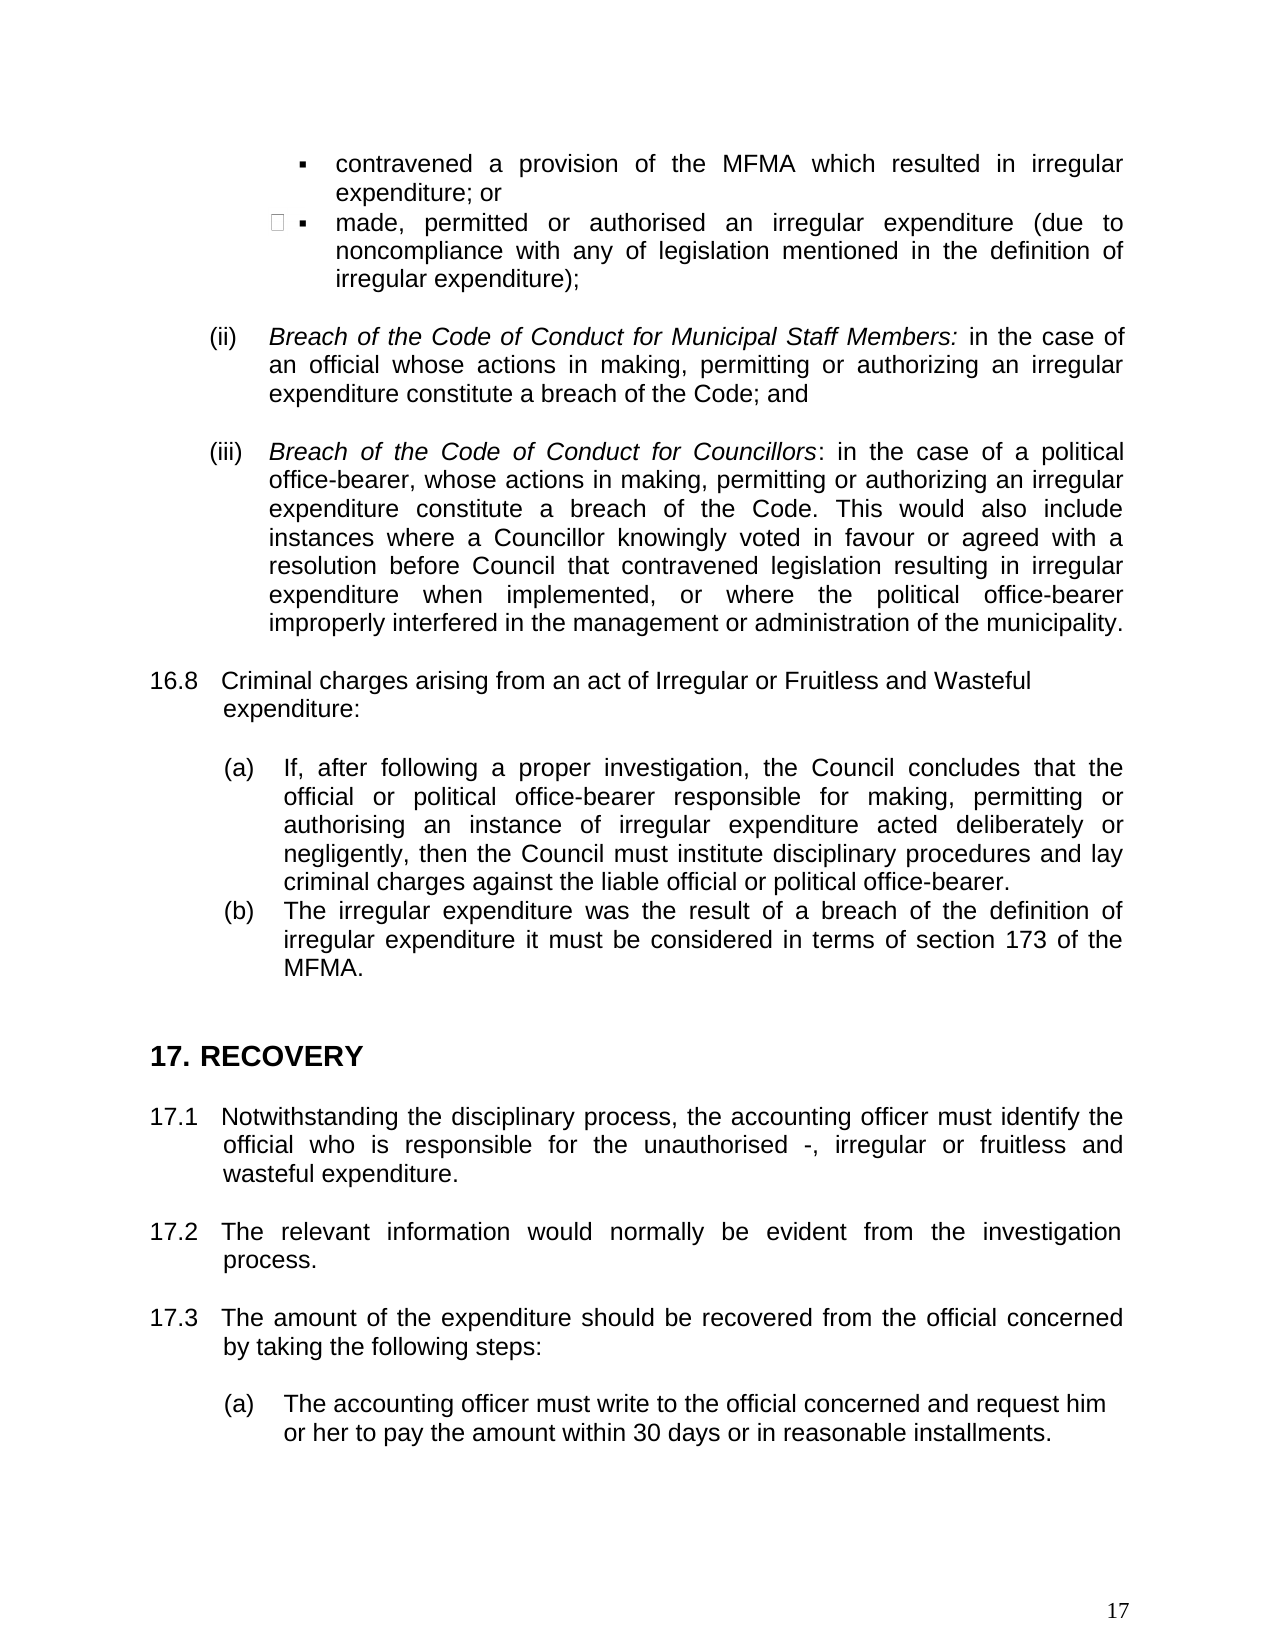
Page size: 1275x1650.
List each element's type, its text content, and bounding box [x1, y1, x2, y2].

text 17.1 Notwithstanding the disciplinary process, the accounting officer must identify the official who is responsible for the unauthorised -, irregular or fruitless and wasteful expenditure. [149, 1103, 1125, 1187]
list RECOVERY [150, 1039, 1129, 1073]
list The accounting officer must write to the official concerned and request him or her to pay the amount within 30 days or in reasonable installments. [224, 1390, 1125, 1447]
text 17.3 The amount of the expenditure should be recovered from the official concerned by taking the following steps: [149, 1304, 1125, 1360]
list made, permitted or authorised an irregular expenditure (due to noncompliance with any of legislation mentioned in the definition of irregular expenditure); [298, 208, 1125, 293]
list If, after following a proper investigation, the Council concludes that the official or political office-bearer responsible for making, permitting or authorising an instance of irregular expenditure acted deliberately or negligently, then the Council must institute disciplinary procedures and lay criminal charges against the liable official or political office-bearer. [224, 753, 1125, 896]
list Breach of the Code of Conduct for Municipal Staff Members: in the case of an official whose actions in making, permitting or authorizing an irregular expenditure constitute a breach of the Code; and [209, 323, 1125, 407]
text 16.8 Criminal charges arising from an act of Irregular or Fruitless and Wasteful expenditure: [149, 667, 1125, 723]
list contravened a provision of the MFMA which resulted in irregular expenditure; or [298, 150, 1125, 206]
picture [268, 207, 306, 236]
text 17.2 The relevant information would normally be evident from the investigation process. [149, 1218, 1123, 1274]
list Breach of the Code of Conduct for Councillors: in the case of a political office-bearer, whose actions in making, permitting or authorizing an irregular expenditure constitute a breach of the Code. This would also include instances where a Councillor knowingly voted in favour or agreed with a resolution before Council that contravened legislation resulting in irregular expenditure when implemented, or where the political office-bearer improperly interfered in the management or administration of the municipality. [209, 437, 1125, 637]
list The irregular expenditure was the result of a breach of the definition of irregular expenditure it must be considered in terms of section 173 of the MFMA. [224, 897, 1125, 982]
